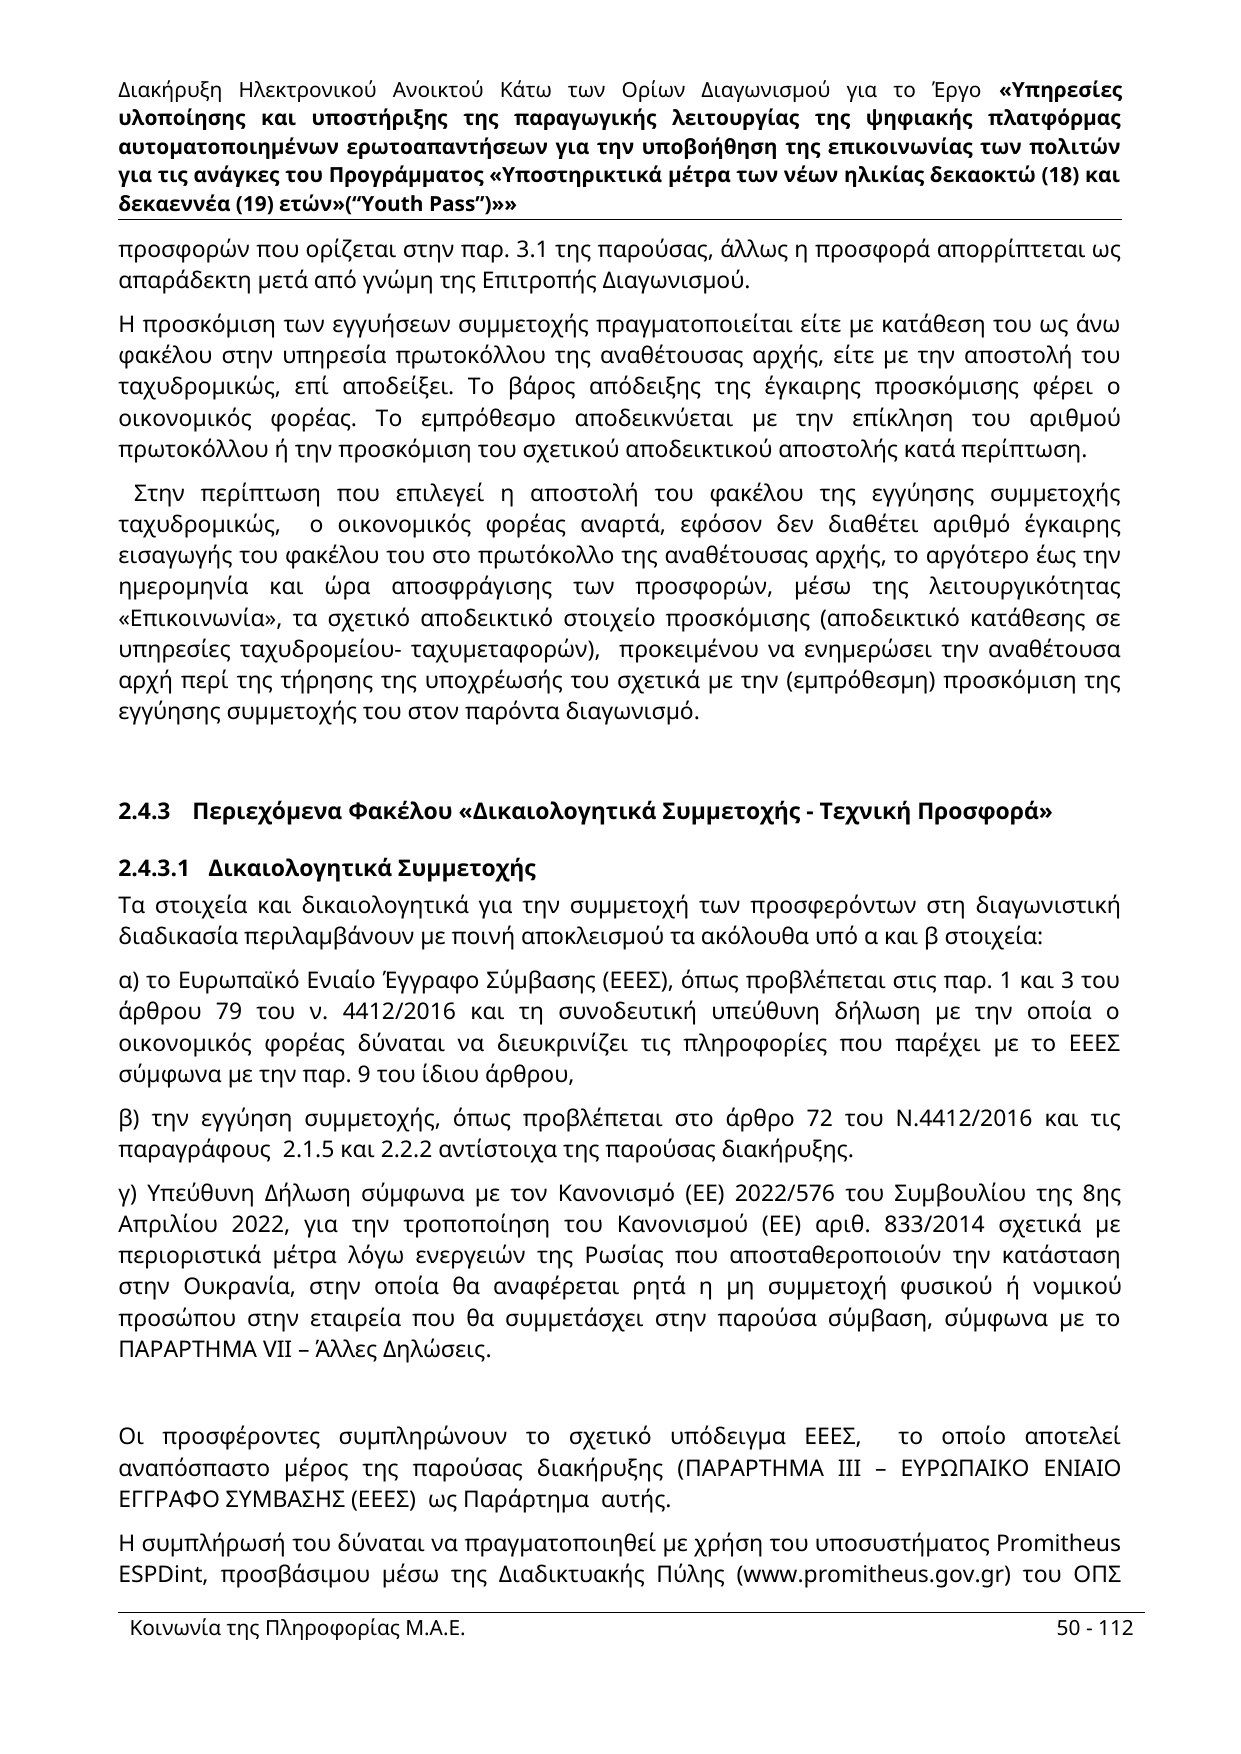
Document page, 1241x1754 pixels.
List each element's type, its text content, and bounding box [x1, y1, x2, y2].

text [118, 1527, 1122, 1589]
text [118, 233, 1122, 295]
text Οι προσφέροντες συμπληρώνουν το σχετικό υπόδειγμα ΕΕΕΣ, το οποίο αποτελεί αναπόσπαστο μέρος της παρούσας διακήρυξης (ΠΑΡΑΡΤΗΜΑ ΙΙI – ΕΥΡΩΠΑΙΚΟ ΕΝΙΑΙΟ ΕΓΓΡΑΦΟ ΣΥΜΒΑΣΗΣ (ΕΕΕΣ) ως Παράρτημα αυτής. [118, 1420, 1122, 1514]
subtitle Δικαιολογητικά Συμμετοχής [118, 852, 1122, 883]
text Η προσκόμιση των εγγυήσεων συμμετοχής πραγματοποιείται είτε με κατάθεση του ως άνω φακέλου στην υπηρεσία πρωτοκόλλου της αναθέτουσας αρχής, είτε με την αποστολή του ταχυδρομικώς, επί αποδείξει. Το βάρος απόδειξης της έγκαιρης προσκόμισης φέρει ο οικονομικός φορέας. Το εμπρόθεσμο αποδεικνύεται με την επίκληση του αριθμού πρωτοκόλλου ή την προσκόμιση του σχετικού αποδεικτικού αποστολής κατά περίπτωση. [118, 308, 1122, 464]
subtitle Περιεχόμενα Φακέλου «Δικαιολογητικά Συμμετοχής - Τεχνική Προσφορά» [118, 795, 1122, 827]
text Τα στοιχεία και δικαιολογητικά για την συμμετοχή των προσφερόντων στη διαγωνιστική διαδικασία περιλαμβάνουν με ποινή αποκλεισμού τα ακόλουθα υπό α και β στοιχεία: [118, 889, 1122, 952]
text Στην περίπτωση που επιλεγεί η αποστολή του φακέλου της εγγύησης συμμετοχής ταχυδρομικώς, ο οικονομικός φορέας αναρτά, εφόσον δεν διαθέτει αριθμό έγκαιρης εισαγωγής του φακέλου του στο πρωτόκολλο της αναθέτουσας αρχής, το αργότερο έως την ημερομηνία και ώρα αποσφράγισης των προσφορών, μέσω της λειτουργικότητας «Επικοινωνία», τα σχετικό αποδεικτικό στοιχείο προσκόμισης (αποδεικτικό κατάθεσης σε υπηρεσίες ταχυδρομείου- ταχυμεταφορών), προκειμένου να ενημερώσει την αναθέτουσα αρχή περί της τήρησης της υποχρέωσής του σχετικά με την (εμπρόθεσμη) προσκόμιση της εγγύησης συμμετοχής του στον παρόντα διαγωνισμό. [118, 477, 1122, 727]
text β) την εγγύηση συμμετοχής, όπως προβλέπεται στο άρθρο 72 του Ν.4412/2016 και τις παραγράφους 2.1.5 και 2.2.2 αντίστοιχα της παρούσας διακήρυξης. [118, 1102, 1122, 1164]
text γ) Υπεύθυνη Δήλωση σύμφωνα με τον Κανονισμό (ΕΕ) 2022/576 του Συμβουλίου της 8ης Απριλίου 2022, για την τροποποίηση του Κανονισμού (ΕΕ) αριθ. 833/2014 σχετικά με περιοριστικά μέτρα λόγω ενεργειών της Ρωσίας που αποσταθεροποιούν την κατάσταση στην Ουκρανία, στην οποία θα αναφέρεται ρητά η μη συμμετοχή φυσικού ή νομικού προσώπου στην εταιρεία που θα συμμετάσχει στην παρούσα σύμβαση, σύμφωνα με το ΠΑΡΑΡΤΗΜΑ VIΙ – Άλλες Δηλώσεις. [118, 1177, 1122, 1364]
text α) το Ευρωπαϊκό Ενιαίο Έγγραφο Σύμβασης (ΕΕΕΣ), όπως προβλέπεται στις παρ. 1 και 3 του άρθρου 79 του ν. 4412/2016 και τη συνοδευτική υπεύθυνη δήλωση με την οποία ο οικονομικός φορέας δύναται να διευκρινίζει τις πληροφορίες που παρέχει με το ΕΕΕΣ σύμφωνα με την παρ. 9 του ίδιου άρθρου, [118, 964, 1122, 1089]
